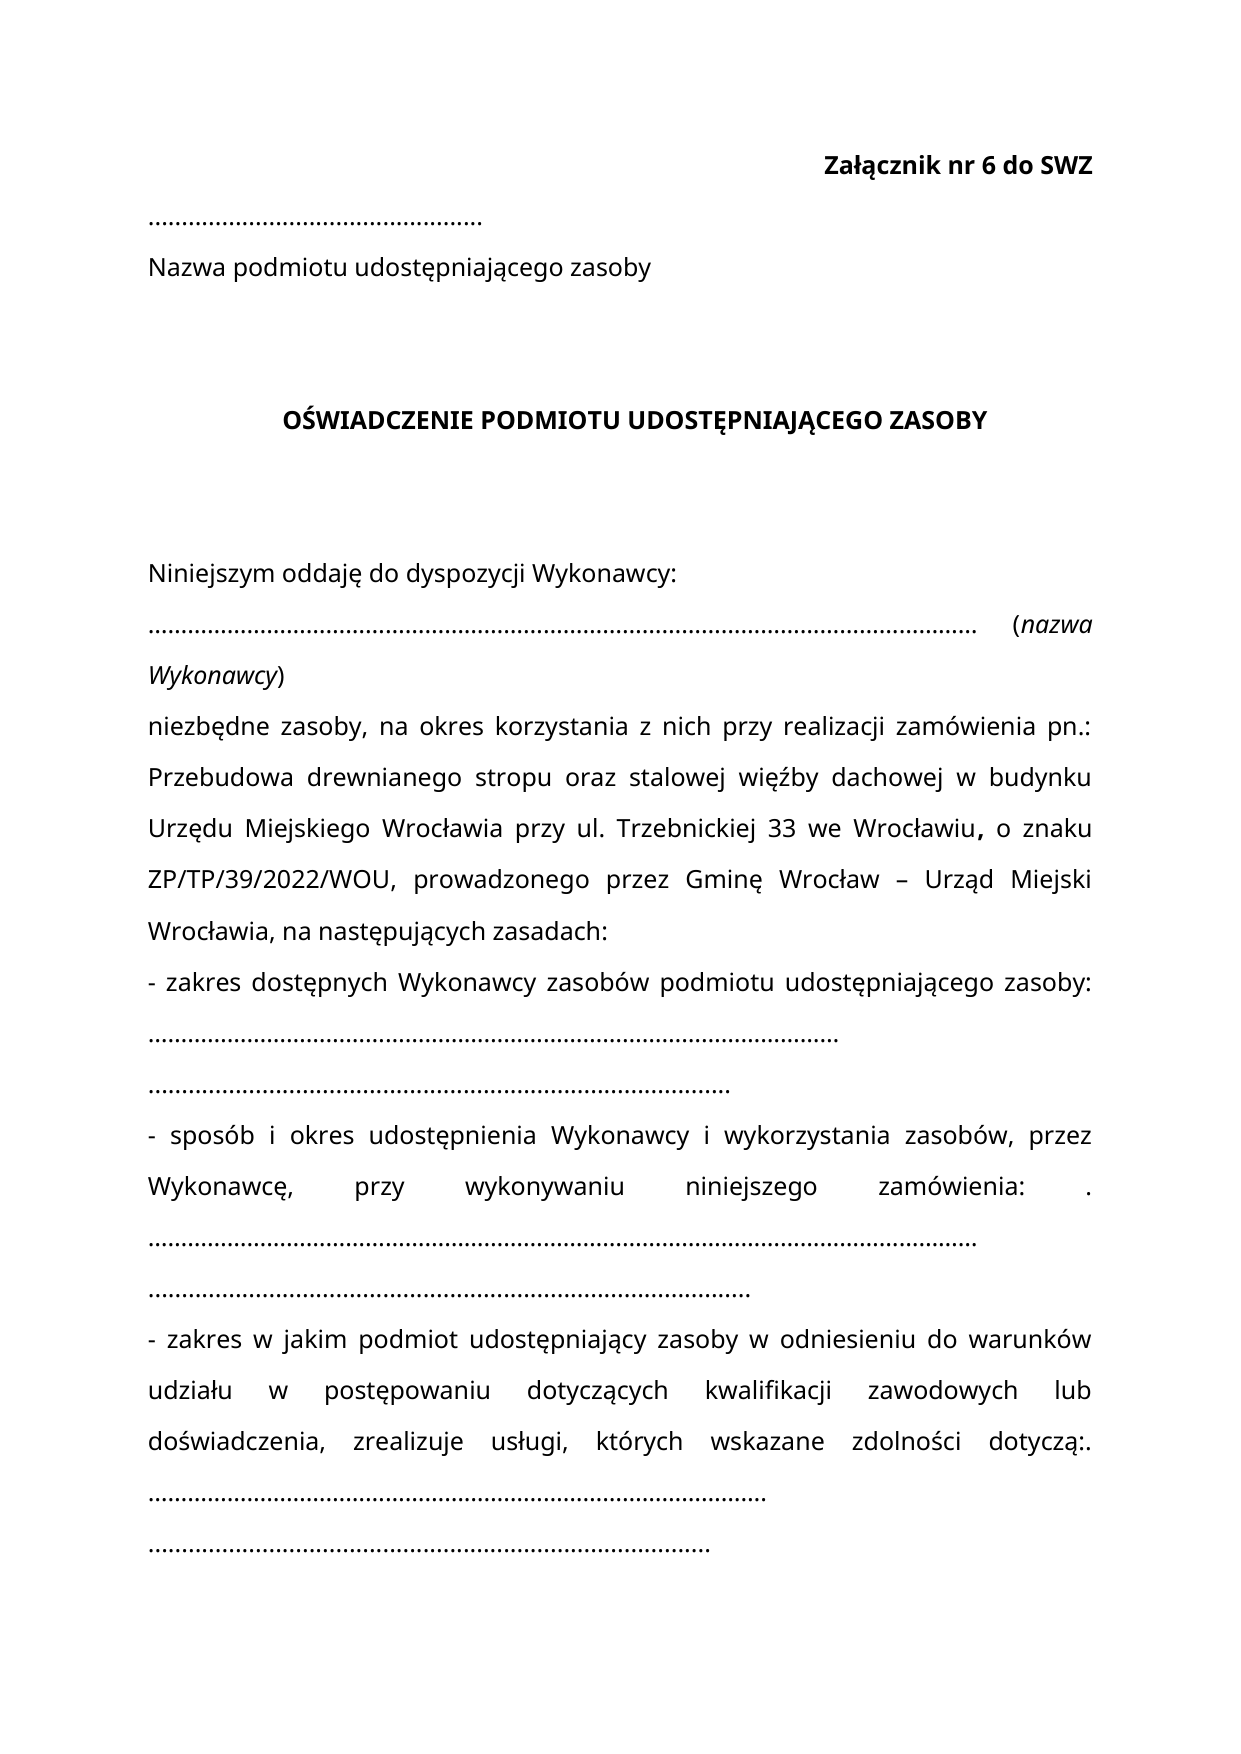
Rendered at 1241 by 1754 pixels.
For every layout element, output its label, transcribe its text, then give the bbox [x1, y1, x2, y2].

text .......................................................................................... [148, 1271, 1093, 1304]
text Niniejszym oddaję do dyspozycji Wykonawcy: [148, 556, 1093, 590]
subtitle OŚWIADCZENIE PODMIOTU UDOSTĘPNIAJĄCEGO ZASOBY [148, 403, 1122, 437]
text ....................................................................................... [148, 1066, 1093, 1100]
text .................................................................................... [148, 1526, 1093, 1560]
text - zakres w jakim podmiot udostępniający zasoby w odniesieniu do warunków udziału w postępowaniu dotyczących kwalifikacji zawodowych lub doświadczenia, zrealizuje usługi, których wskazane zdolności dotyczą:.…………………………………………………………………………………. [148, 1322, 1093, 1509]
text Nazwa podmiotu udostępniającego zasoby [148, 250, 1093, 284]
text .................................................. [148, 199, 1093, 233]
text ……………………………………………………………………………………………………………… (nazwa Wykonawcy) [148, 607, 1093, 692]
text Załącznik nr 6 do SWZ [148, 148, 1093, 182]
text - sposób i okres udostępnienia Wykonawcy i wykorzystania zasobów, przez Wykonawcę, przy wykonywaniu niniejszego zamówienia: .……………………………………………………………………………………………………………… [148, 1117, 1093, 1253]
text niezbędne zasoby, na okres korzystania z nich przy realizacji zamówienia pn.: Przebudowa drewnianego stropu oraz stalowej więźby dachowej w budynku Urzędu Miejskiego Wrocławia przy ul. Trzebnickiej 33 we Wrocławiu, o znaku ZP/TP/39/2022/WOU, prowadzonego przez Gminę Wrocław – Urząd Miejski Wrocławia, na następujących zasadach: [148, 709, 1093, 947]
text - zakres dostępnych Wykonawcy zasobów podmiotu udostępniającego zasoby:…………………………………………………………………………………………… [148, 964, 1093, 1049]
